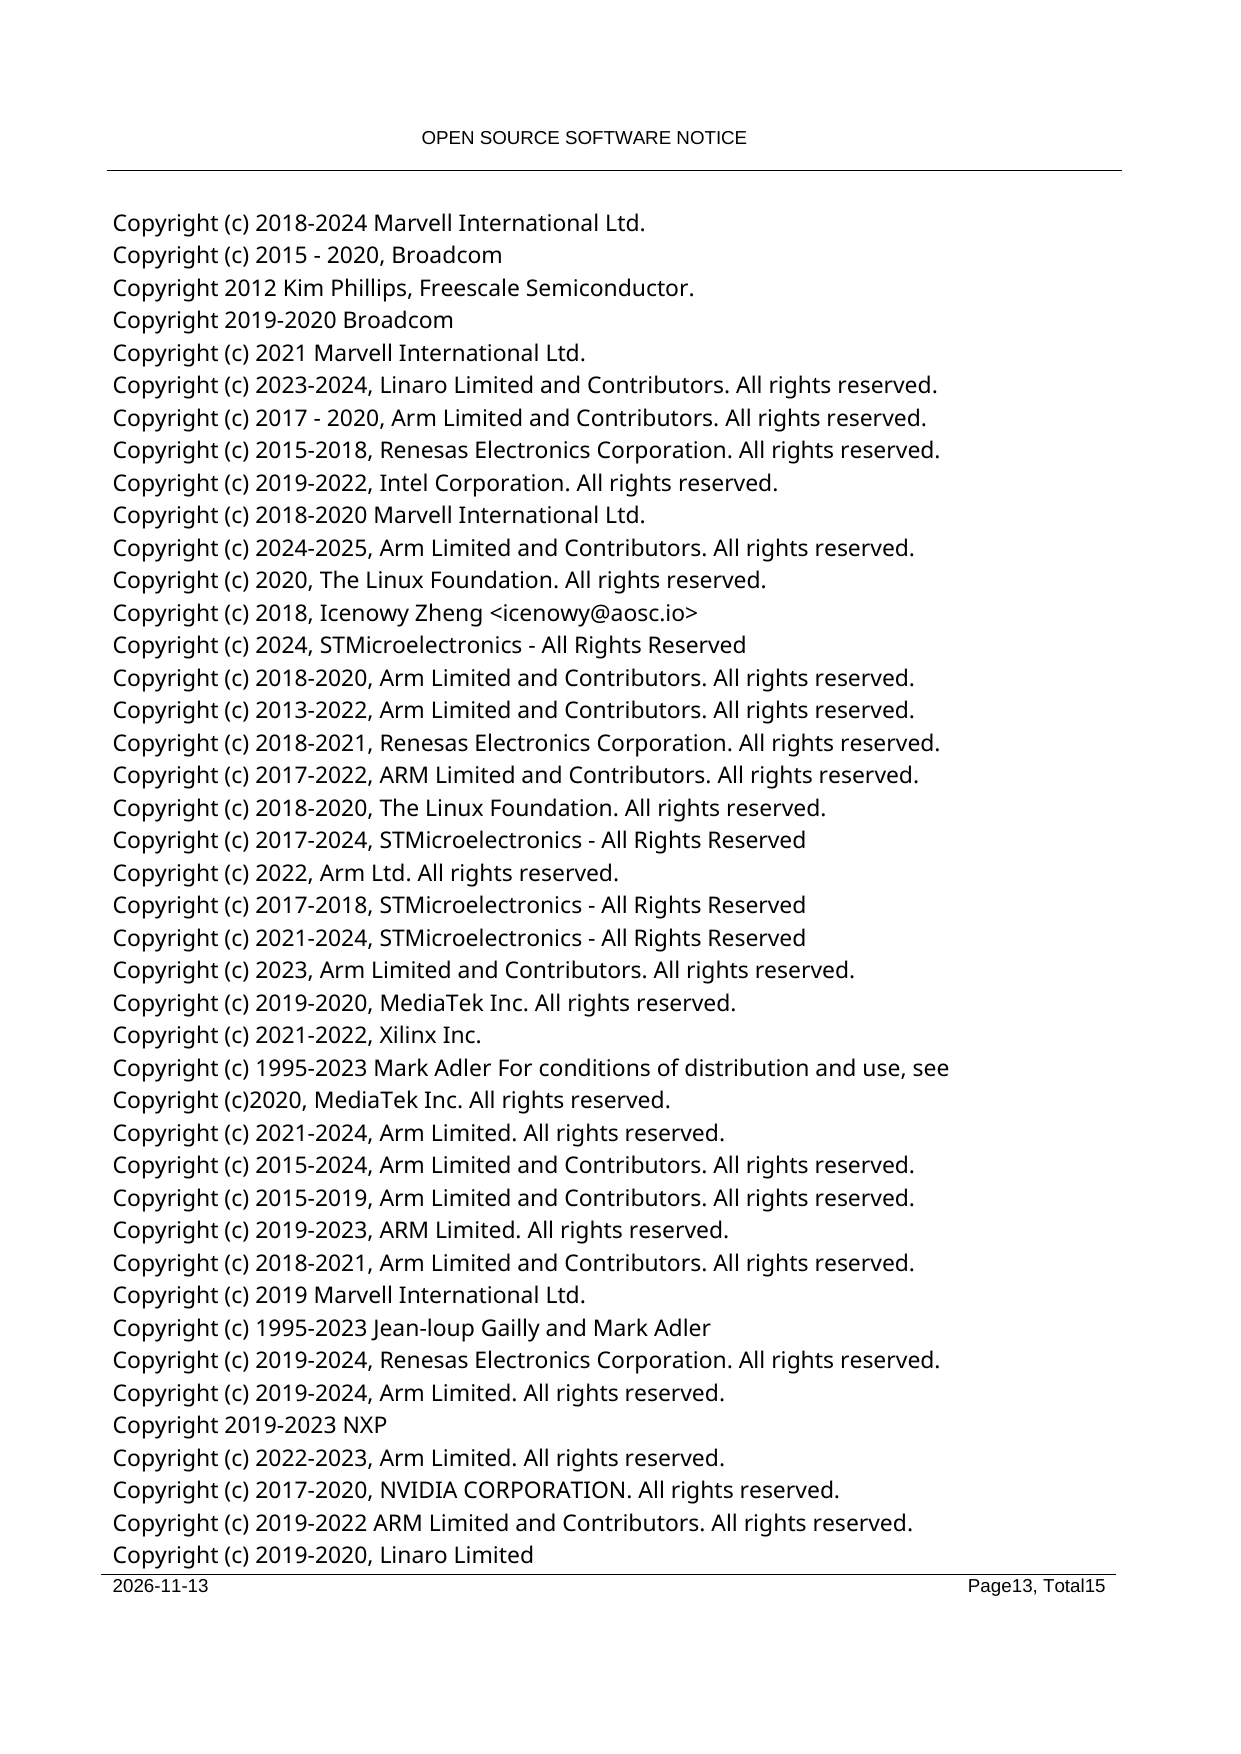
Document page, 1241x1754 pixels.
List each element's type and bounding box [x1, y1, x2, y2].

text [112, 206, 1128, 1571]
